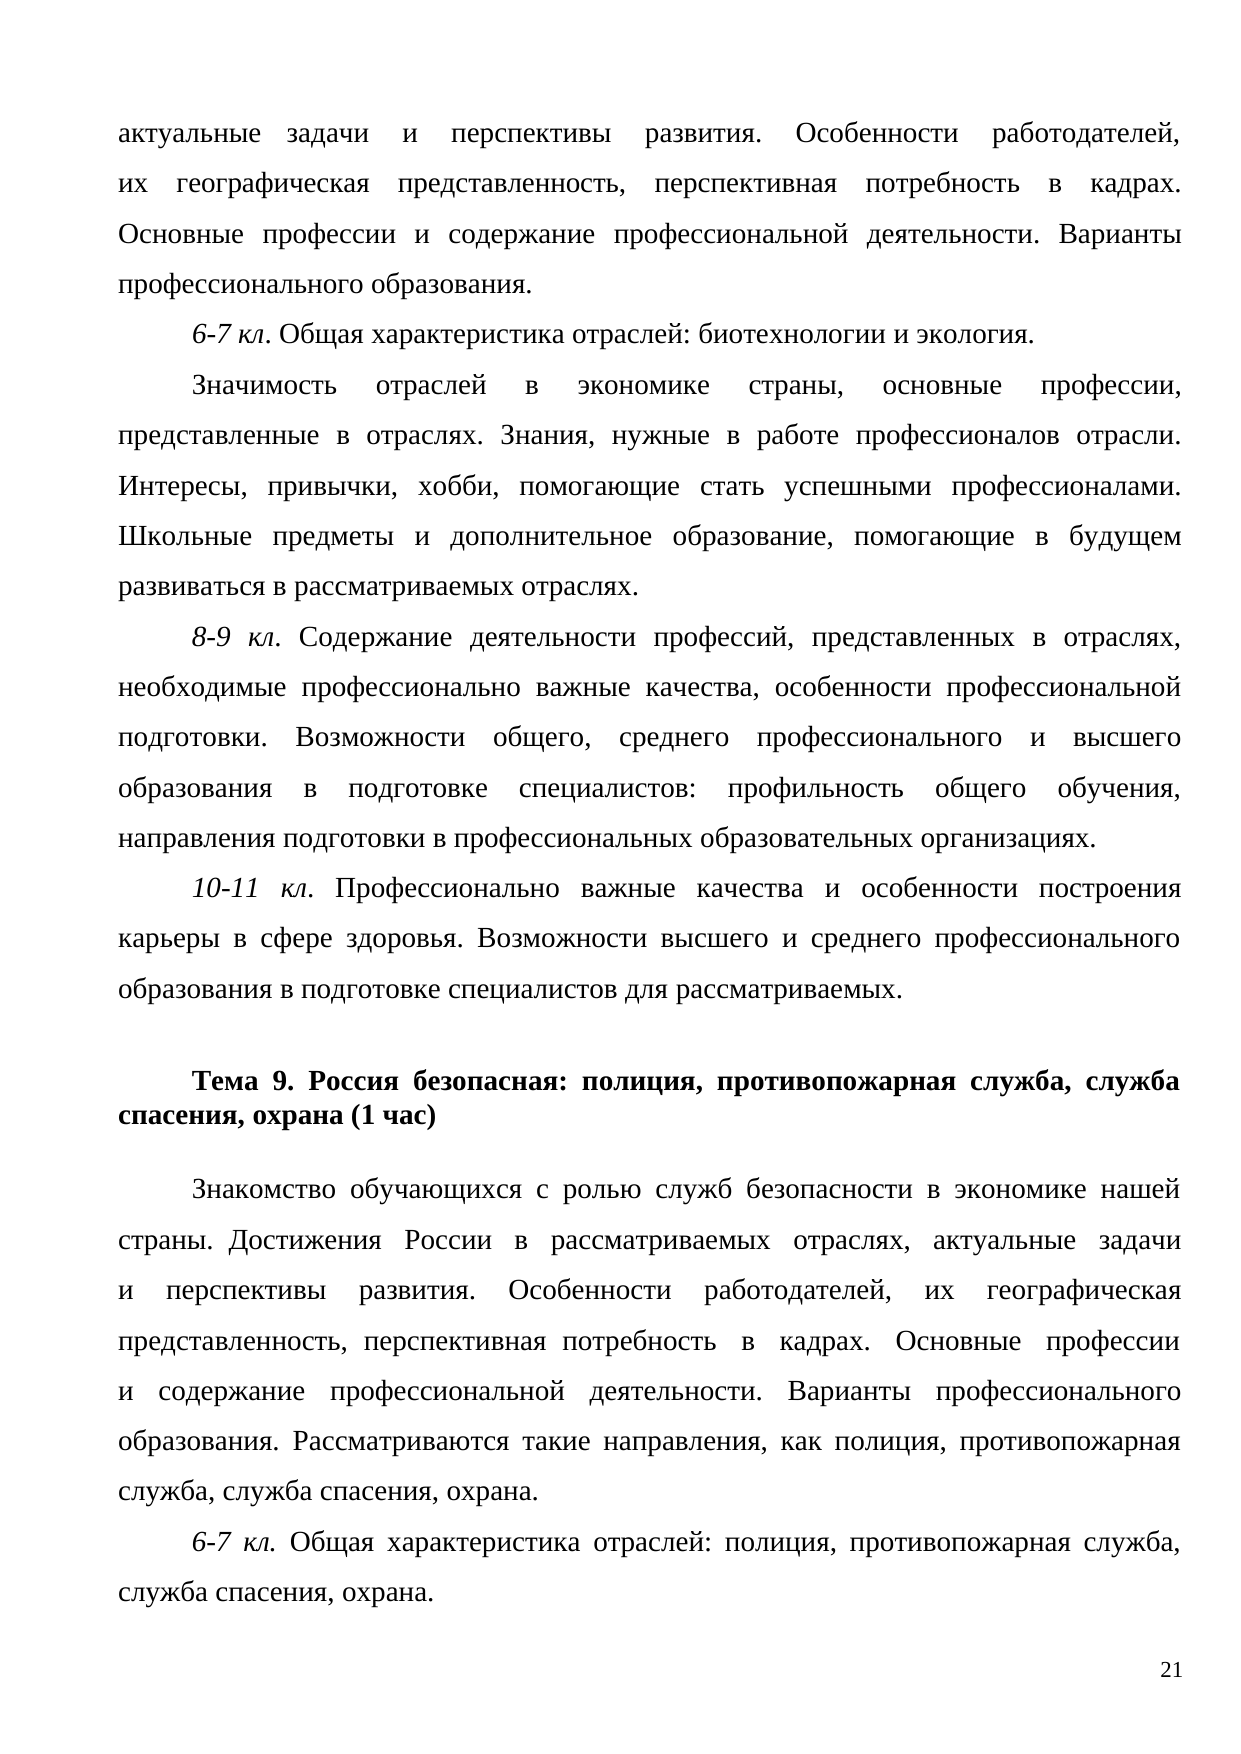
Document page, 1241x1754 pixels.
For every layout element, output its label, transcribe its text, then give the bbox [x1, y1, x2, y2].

text 8-9 кл. Содержание деятельности профессий, представленных в отраслях, необходимые профессионально важные качества, особенности профессиональной подготовки. Возможности общего, среднего профессионального и высшего образования в подготовке специалистов: профильность общего обучения, направления подготовки в профессиональных образовательных организациях. [118, 619, 1181, 853]
text Значимость отраслей в экономике страны, основные профессии, представленные в отраслях. Знания, нужные в работе профессионалов отрасли. Интересы, привычки, хобби, помогающие стать успешными профессионалами. Школьные предметы и дополнительное образование, помогающие в будущем развиваться в рассматриваемых отраслях. [118, 367, 1182, 602]
text 10-11 кл. Профессионально важные качества и особенности построения карьеры в сфере здоровья. Возможности высшего и среднего профессионального образования в подготовке специалистов для рассматриваемых. [118, 870, 1181, 1004]
text 6-7 кл. Общая характеристика отраслей: полиция, противопожарная служба, служба спасения, охрана. [118, 1524, 1181, 1608]
text актуальные задачи и перспективы развития. Особенности работодателей, их географическая представленность, перспективная потребность в кадрах. Основные профессии и содержание профессиональной деятельности. Варианты профессионального образования. [118, 115, 1182, 300]
text Тема 9. Россия безопасная: полиция, противопожарная служба, служба спасения, охрана (1 час) [118, 1063, 1181, 1130]
text 6-7 кл. Общая характеристика отраслей: биотехнологии и экология. [192, 317, 1192, 350]
text Знакомство обучающихся с ролью служб безопасности в экономике нашей страны. Достижения России в рассматриваемых отраслях, актуальные задачи и перспективы развития. Особенности работодателей, их географическая представленность, перспективная потребность в кадрах. Основные профессии и содержание профессиональной деятельности. Варианты профессионального образования. Рассматриваются такие направления, как полиция, противопожарная служба, служба спасения, охрана. [118, 1172, 1181, 1507]
